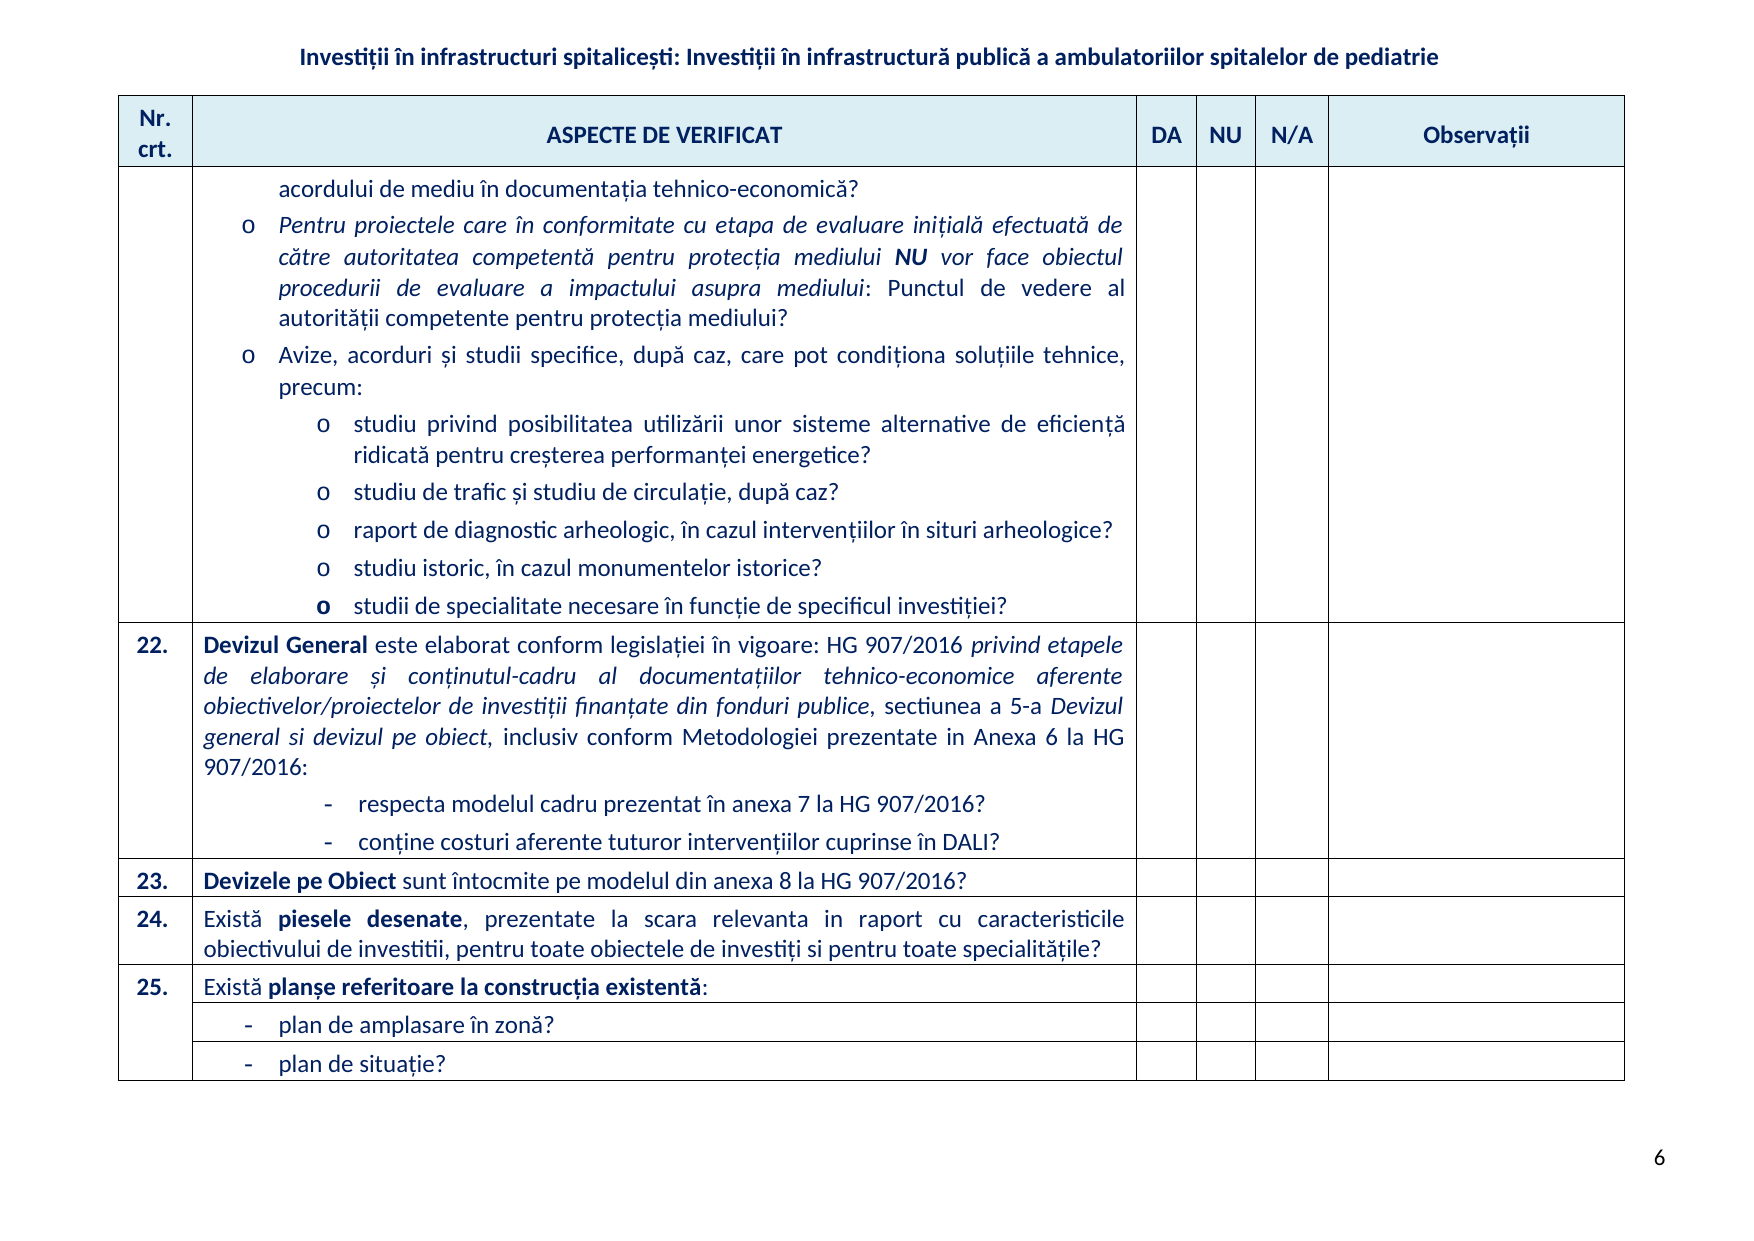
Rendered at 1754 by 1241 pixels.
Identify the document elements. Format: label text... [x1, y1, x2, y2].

table_header Nr. crt. [119, 96, 192, 166]
table_header Observații [1329, 96, 1624, 166]
table_cell [119, 167, 192, 622]
table_cell plan de amplasare în zonă? [193, 1003, 1136, 1041]
table_cell [1329, 965, 1624, 1002]
table_cell [1197, 897, 1255, 964]
table_cell Devizul General este elaborat conform legislației în vigoare: HG 907/2016 privind etapele de elaborare şi conţinutul-cadru al documentaţiilor tehnico-economice aferente obiectivelor/proiectelor de investiţii finanţate din fonduri publice, sectiunea a 5-a Devizul general si devizul pe obiect, inclusiv conform Metodologiei prezentate in Anexa 6 la HG 907/2016: respecta modelul cadru prezentat în anexa 7 la HG 907/2016? conține costuri aferente tuturor intervențiilor cuprinse în DALI? [193, 623, 1136, 858]
table_cell [1197, 1042, 1255, 1080]
table_cell Există piesele desenate, prezentate la scara relevanta in raport cu caracteristicile obiectivului de investitii, pentru toate obiectele de investiți si pentru toate specialitățile? [193, 897, 1136, 964]
table_cell [119, 859, 192, 896]
table_cell [1197, 1003, 1255, 1041]
table_cell [1256, 859, 1328, 896]
table_cell [1256, 897, 1328, 964]
table_cell [1137, 1042, 1196, 1080]
table_cell [119, 623, 192, 858]
table_header NU [1197, 96, 1255, 166]
table_cell [1197, 965, 1255, 1002]
table_cell Există planşe referitoare la construcția existentă: [193, 965, 1136, 1002]
table_cell [1329, 167, 1624, 622]
table_cell [1197, 859, 1255, 896]
table_cell [1137, 965, 1196, 1002]
table_cell [1137, 1003, 1196, 1041]
table_cell [1256, 1042, 1328, 1080]
table_cell [1137, 897, 1196, 964]
table_cell [1329, 1042, 1624, 1080]
table_header ASPECTE DE VERIFICAT [193, 96, 1136, 166]
table_cell [1256, 167, 1328, 622]
table_cell [1137, 167, 1196, 622]
table_cell [1329, 623, 1624, 858]
table_header DA [1137, 96, 1196, 166]
table_cell [1137, 859, 1196, 896]
table_cell Devizele pe Obiect sunt întocmite pe modelul din anexa 8 la HG 907/2016? [193, 859, 1136, 896]
table_cell [1256, 1003, 1328, 1041]
table_cell [1329, 859, 1624, 896]
table_cell plan de situaţie? [193, 1042, 1136, 1080]
table_cell [1329, 1003, 1624, 1041]
table_cell [1256, 623, 1328, 858]
table_cell [1137, 623, 1196, 858]
table_header N/A [1256, 96, 1328, 166]
table_cell [1256, 965, 1328, 1002]
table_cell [193, 167, 1136, 622]
table_cell [119, 897, 192, 964]
table_cell [119, 965, 192, 1080]
table_cell [1329, 897, 1624, 964]
table_cell [1197, 623, 1255, 858]
table_cell [1197, 167, 1255, 622]
